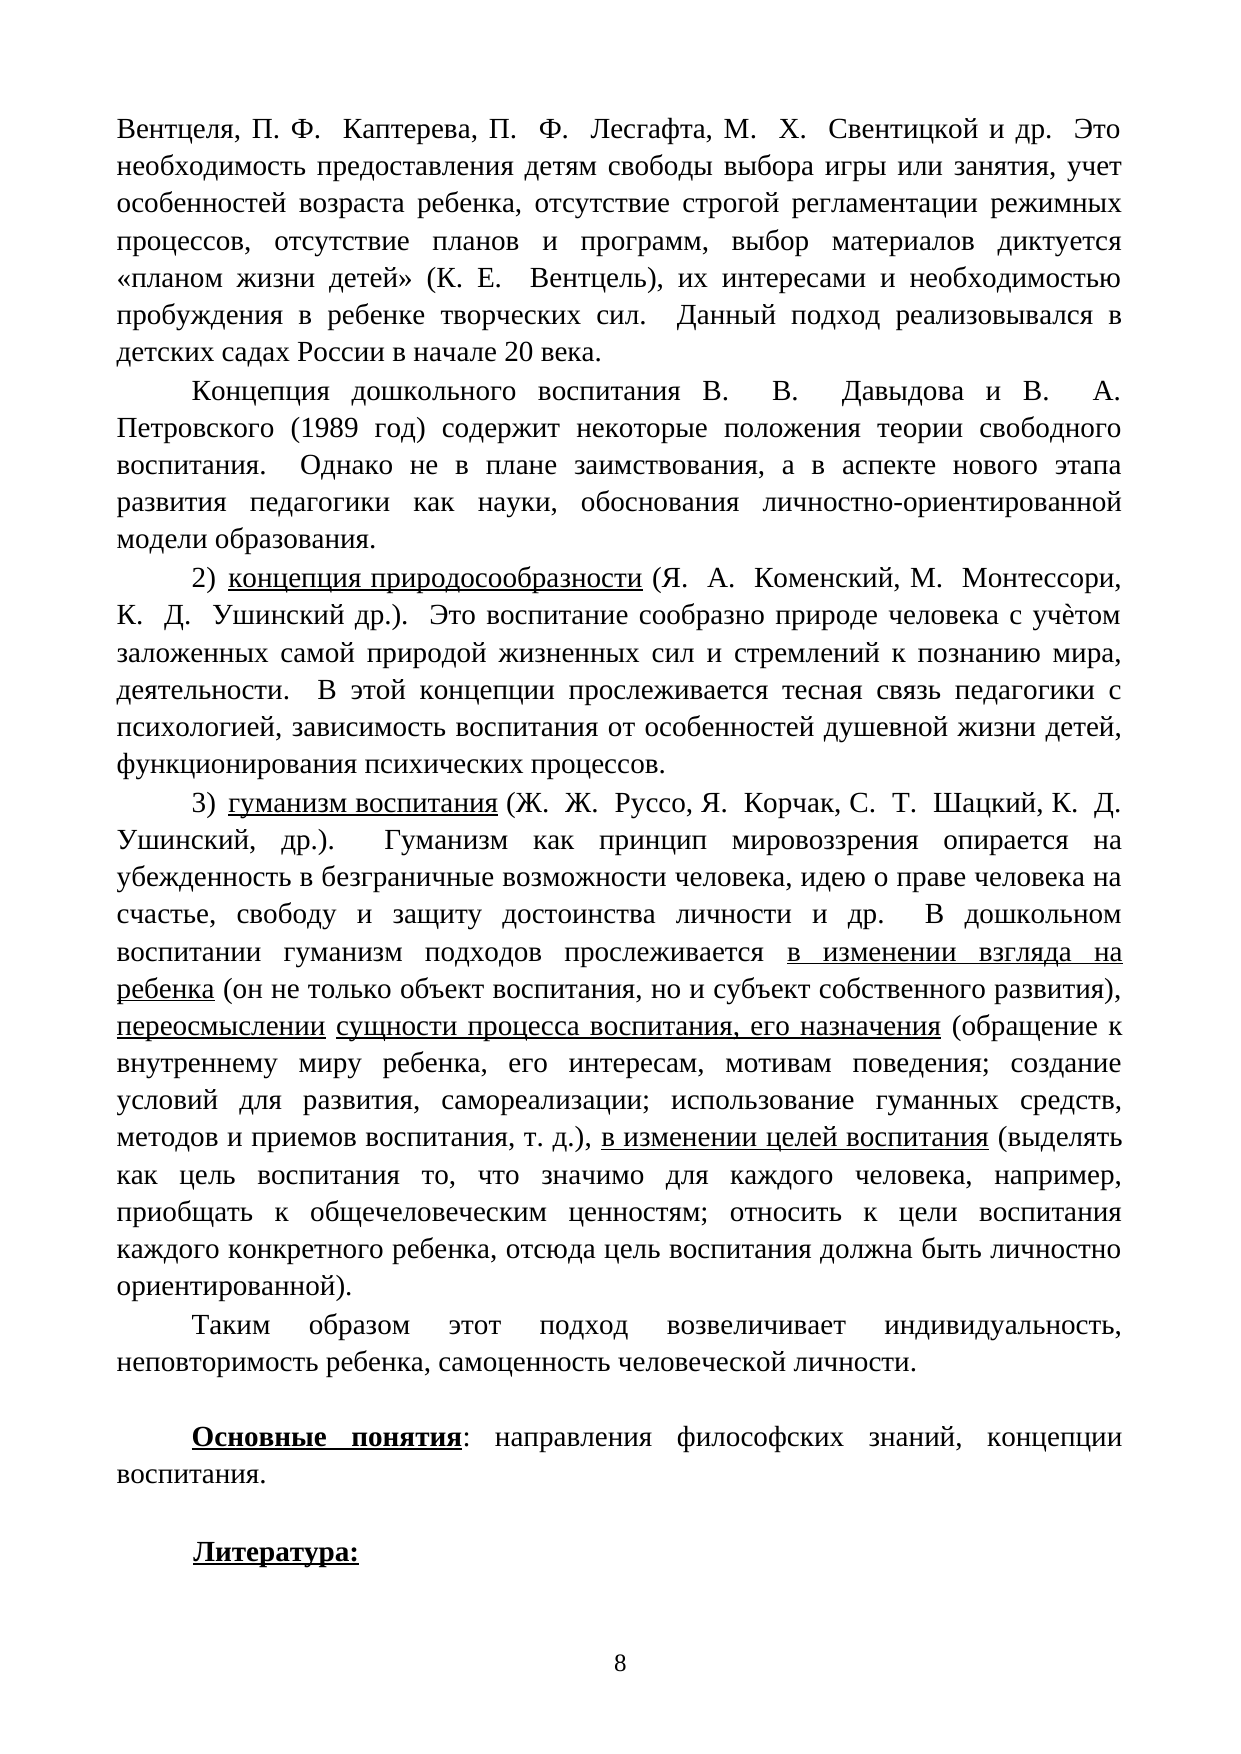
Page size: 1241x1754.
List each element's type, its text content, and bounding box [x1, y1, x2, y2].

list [116, 111, 1123, 368]
text Основные понятия: направления философских знаний, концепции воспитания. [116, 1419, 1123, 1490]
text Литература: [193, 1534, 1202, 1568]
list гуманизм воспитания (Ж. Ж. Руссо, Я. Корчак, С. Т. Шацкий, К. Д. Ушинский, др.). Гуманизм как принцип мировоззрения опирается на убежденность в безграничные возможности человека, идею о праве человека на счастье, свободу и защиту достоинства личности и др. В дошкольном воспитании гуманизм подходов прослеживается в изменении взгляда на ребенка (он не только объект воспитания, но и субъект собственного развития), переосмыслении сущности процесса воспитания, его назначения (обращение к внутреннему миру ребенка, его интересам, мотивам поведения; создание условий для развития, самореализации; использование гуманных средств, методов и приемов воспитания, т. д.), в изменении целей воспитания (выделять как цель воспитания то, что значимо для каждого человека, например, приобщать к общечеловеческим ценностям; относить к цели воспитания каждого конкретного ребенка, отсюда цель воспитания должна быть личностно ориентированной). [116, 785, 1123, 1302]
text Концепция дошкольного воспитания В. В. Давыдова и В. А. Петровского (1989 год) содержит некоторые положения теории свободного воспитания. Однако не в плане заимствования, а в аспекте нового этапа развития педагогики как науки, обоснования личностно-ориентированной модели образования. [116, 373, 1123, 555]
text Таким образом этот подход возвеличивает индивидуальность, неповторимость ребенка, самоценность человеческой личности. [116, 1307, 1123, 1378]
list концепция природосообразности (Я. А. Коменский, М. Монтессори, К. Д. Ушинский др.). Это воспитание сообразно природе человека с учѐтом заложенных самой природой жизненных сил и стремлений к познанию мира, деятельности. В этой концепции прослеживается тесная связь педагогики с психологией, зависимость воспитания от особенностей душевной жизни детей, функционирования психических процессов. [116, 560, 1123, 780]
